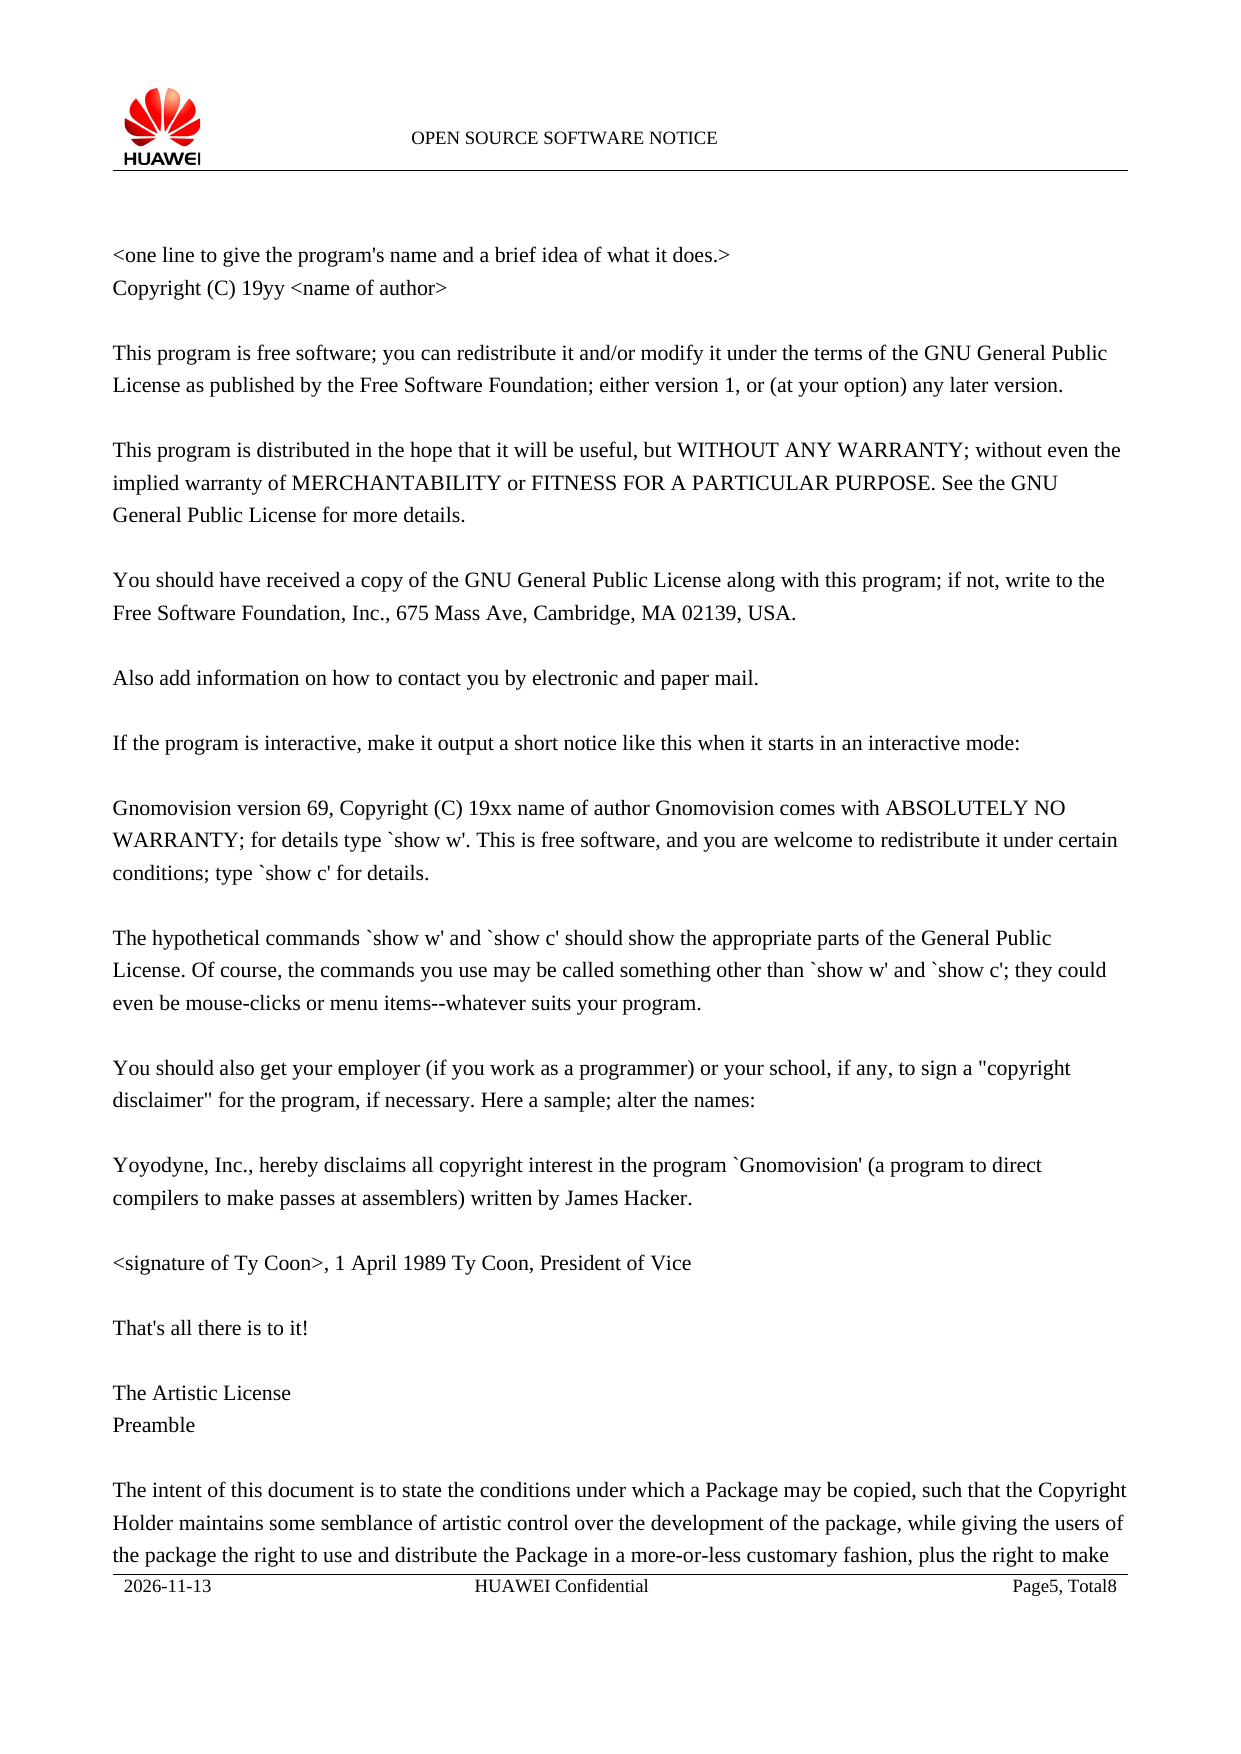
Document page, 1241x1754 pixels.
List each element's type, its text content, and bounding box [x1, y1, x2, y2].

picture [124, 88, 201, 165]
